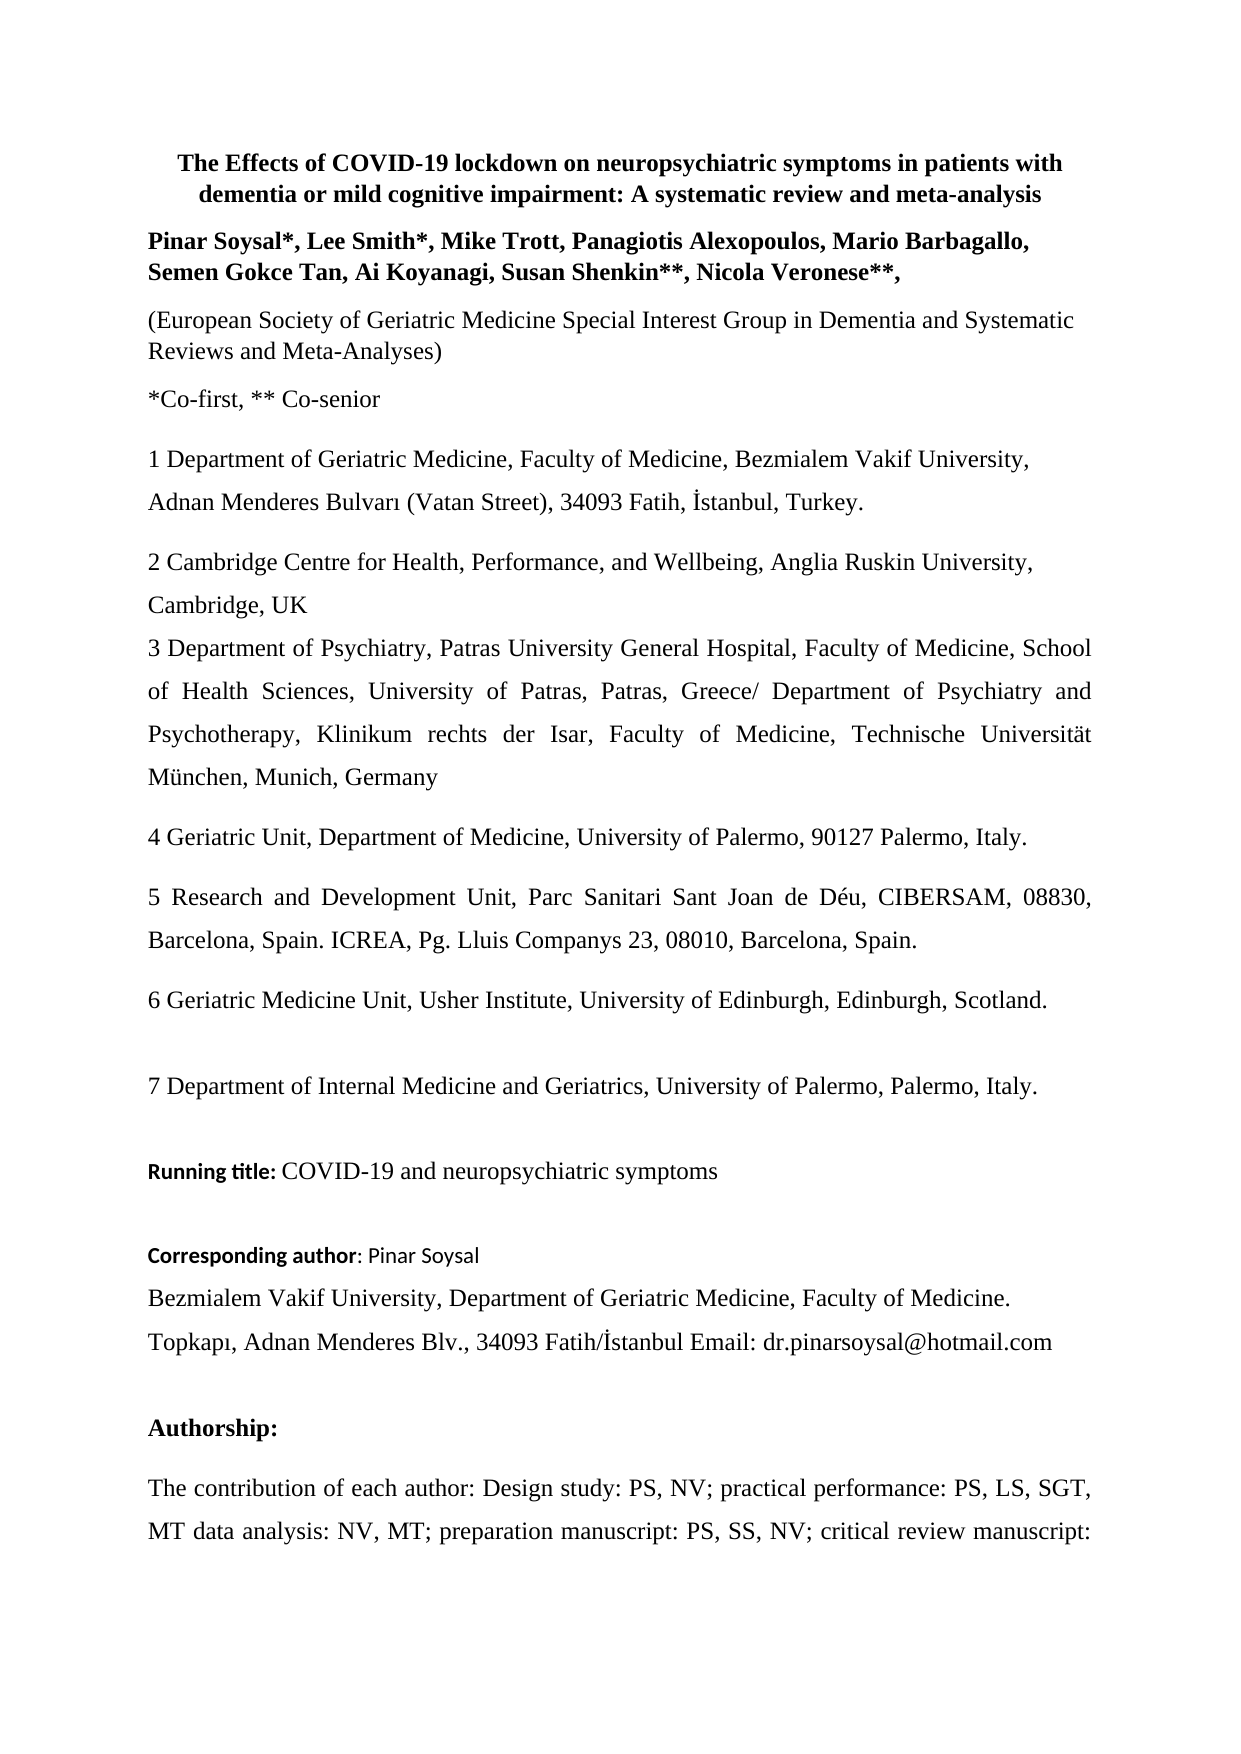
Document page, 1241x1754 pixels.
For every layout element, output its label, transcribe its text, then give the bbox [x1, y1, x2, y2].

text 6 Geriatric Medicine Unit, Usher Institute, University of Edinburgh, Edinburgh, Scotland. [148, 985, 1093, 1013]
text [148, 1473, 1093, 1544]
text 4 Geriatric Unit, Department of Medicine, University of Palermo, 90127 Palermo, Italy. [148, 822, 1093, 851]
text 1 Department of Geriatric Medicine, Faculty of Medicine, Bezmialem Vakif University, Adnan Menderes Bulvarı (Vatan Street), 34093 Fatih, İstanbul, Turkey. [148, 444, 1093, 516]
text Authorship: [148, 1413, 1093, 1442]
text Pinar Soysal*, Lee Smith*, Mike Trott, Panagiotis Alexopoulos, Mario Barbagallo, Semen Gokce Tan, Ai Koyanagi, Susan Shenkin**, Nicola Veronese**, [148, 226, 1093, 286]
title The Effects of COVID-19 lockdown on neuropsychiatric symptoms in patients with dementia or mild cognitive impairment: A systematic review and meta-analysis [148, 148, 1093, 207]
text 2 Cambridge Centre for Health, Performance, and Wellbeing, Anglia Ruskin University, Cambridge, UK [148, 547, 1093, 618]
text Corresponding author: Pinar Soysal [148, 1242, 1093, 1269]
text Bezmialem Vakif University, Department of Geriatric Medicine, Faculty of Medicine. [148, 1283, 1093, 1312]
text 3 Department of Psychiatry, Patras University General Hospital, Faculty of Medicine, School of Health Sciences, University of Patras, Patras, Greece/ Department of Psychiatry and Psychotherapy, Klinikum rechts der Isar, Faculty of Medicine, Technische Universität München, Munich, Germany [148, 633, 1093, 791]
text 5 Research and Development Unit, Parc Sanitari Sant Joan de Déu, CIBERSAM, 08830, Barcelona, Spain. ICREA, Pg. Lluis Companys 23, 08010, Barcelona, Spain. [148, 882, 1093, 954]
text Running title: COVID-19 and neuropsychiatric symptoms [148, 1156, 1093, 1185]
text Topkapı, Adnan Menderes Blv., 34093 Fatih/İstanbul Email: dr.pinarsoysal@hotmail.com [148, 1327, 1093, 1355]
text (European Society of Geriatric Medicine Special Interest Group in Dementia and Systematic Reviews and Meta-Analyses) [148, 305, 1093, 365]
text 7 Department of Internal Medicine and Geriatrics, University of Palermo, Palermo, Italy. [148, 1071, 1093, 1100]
text *Co-first, ** Co-senior [148, 384, 1093, 413]
